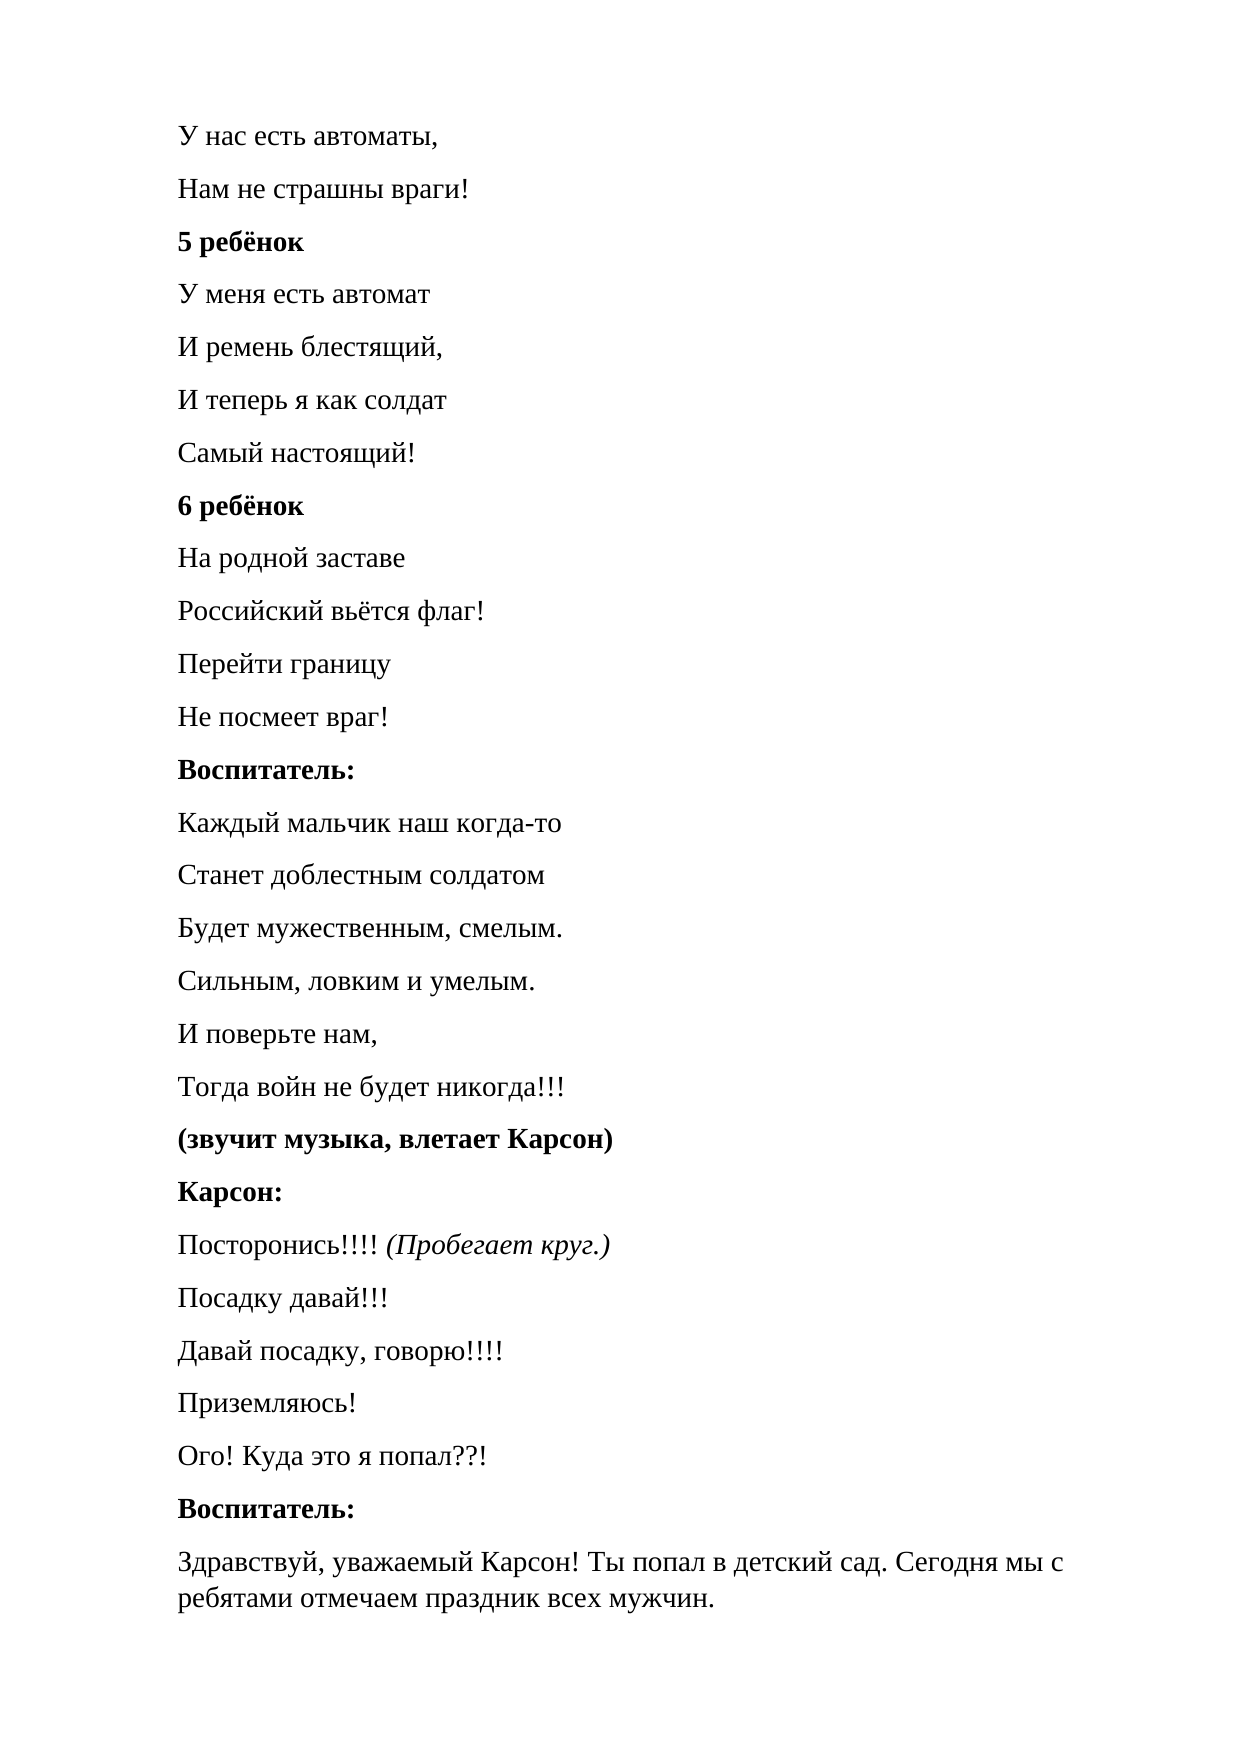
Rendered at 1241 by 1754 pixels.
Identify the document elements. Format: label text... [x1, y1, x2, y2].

text (звучит музыка, влетает Карсон) [177, 1122, 1152, 1155]
text Станет доблестным солдатом [177, 857, 1152, 891]
text Карсон: [177, 1174, 1152, 1208]
text Не посмеет враг! [177, 699, 1152, 733]
text Здравствуй, уважаемый Карсон! Ты попал в детский сад. Сегодня мы с ребятами отмечаем праздник всех мужчин. [177, 1544, 1152, 1614]
text И поверьте нам, [177, 1016, 1152, 1049]
text Посадку давай!!! [177, 1280, 1152, 1313]
text И ремень блестящий, [177, 329, 1152, 363]
text Приземляюсь! [177, 1386, 1152, 1419]
text Посторонись!!!! (Пробегает круг.) [177, 1227, 1152, 1261]
text Каждый мальчик наш когда-то [177, 805, 1152, 838]
text Нам не страшны враги! [177, 171, 1152, 204]
text Будет мужественным, смелым. [177, 910, 1152, 944]
text На родной заставе [177, 541, 1152, 574]
text Перейти границу [177, 646, 1152, 680]
text Сильным, ловким и умелым. [177, 963, 1152, 997]
text У нас есть автоматы, [177, 118, 1152, 152]
text 6 ребёнок [177, 488, 1152, 521]
text Самый настоящий! [177, 435, 1152, 468]
text Давай посадку, говорю!!!! [177, 1333, 1152, 1366]
text Воспитатель: [177, 1491, 1152, 1525]
text Воспитатель: [177, 752, 1152, 785]
text У меня есть автомат [177, 277, 1152, 310]
text Российский вьётся флаг! [177, 593, 1152, 627]
text 5 ребёнок [177, 224, 1152, 257]
text И теперь я как солдат [177, 382, 1152, 416]
text Тогда войн не будет никогда!!! [177, 1069, 1152, 1102]
text Ого! Куда это я попал??! [177, 1438, 1152, 1472]
